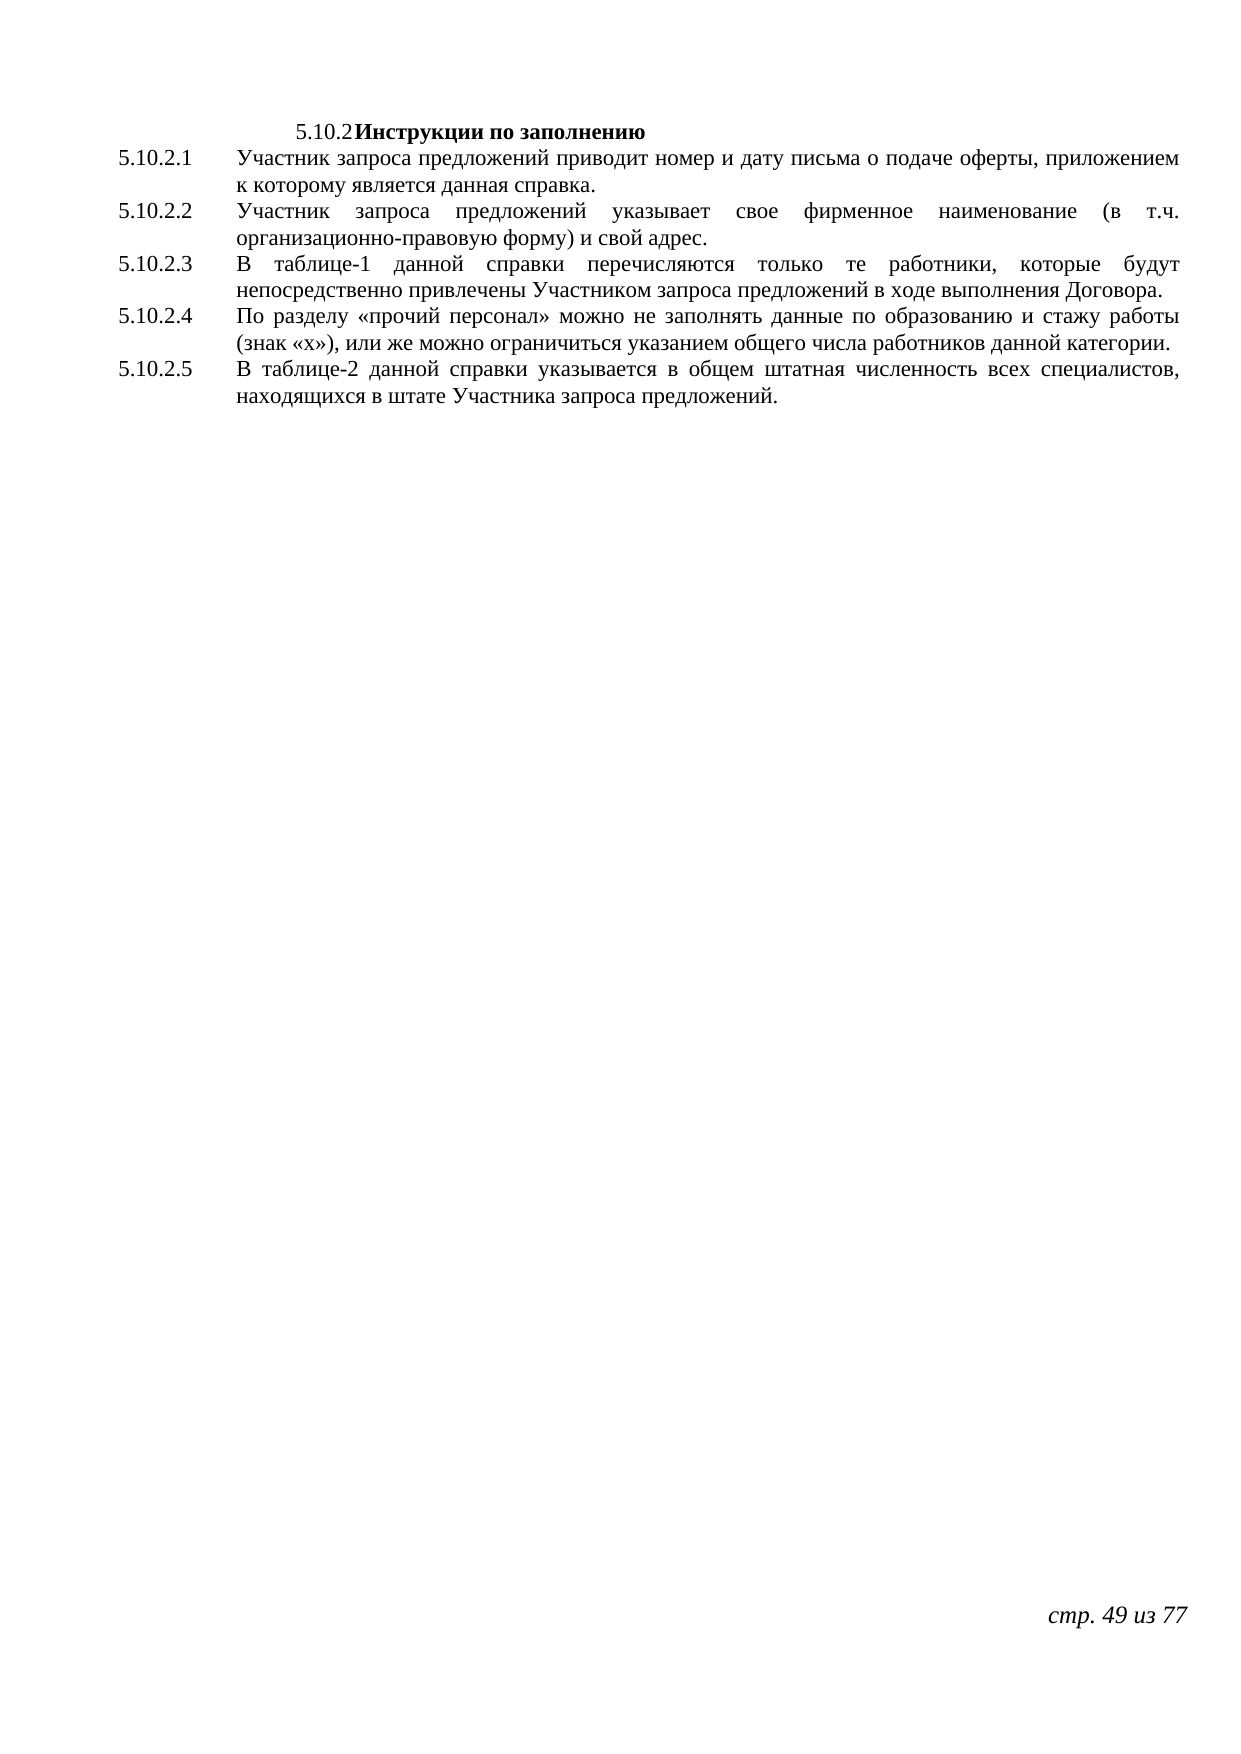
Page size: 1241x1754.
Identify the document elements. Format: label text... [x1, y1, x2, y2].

text В таблице-2 данной справки указывается в общем штатная численность всех специалистов, находящихся в штате Участника запроса предложений. [118, 355, 1181, 408]
text Участник запроса предложений указывает свое фирменное наименование (в т.ч. организационно-правовую форму) и свой адрес. [118, 197, 1181, 250]
text По разделу «прочий персонал» можно не заполнять данные по образованию и стажу работы (знак «х»), или же можно ограничиться указанием общего числа работников данной категории. [118, 303, 1181, 355]
text В таблице-1 данной справки перечисляются только те работники, которые будут непосредственно привлечены Участником запроса предложений в ходе выполнения Договора. [118, 250, 1181, 303]
text Инструкции по заполнению [236, 118, 1181, 144]
text Участник запроса предложений приводит номер и дату письма о подаче оферты, приложением к которому является данная справка. [118, 144, 1181, 197]
